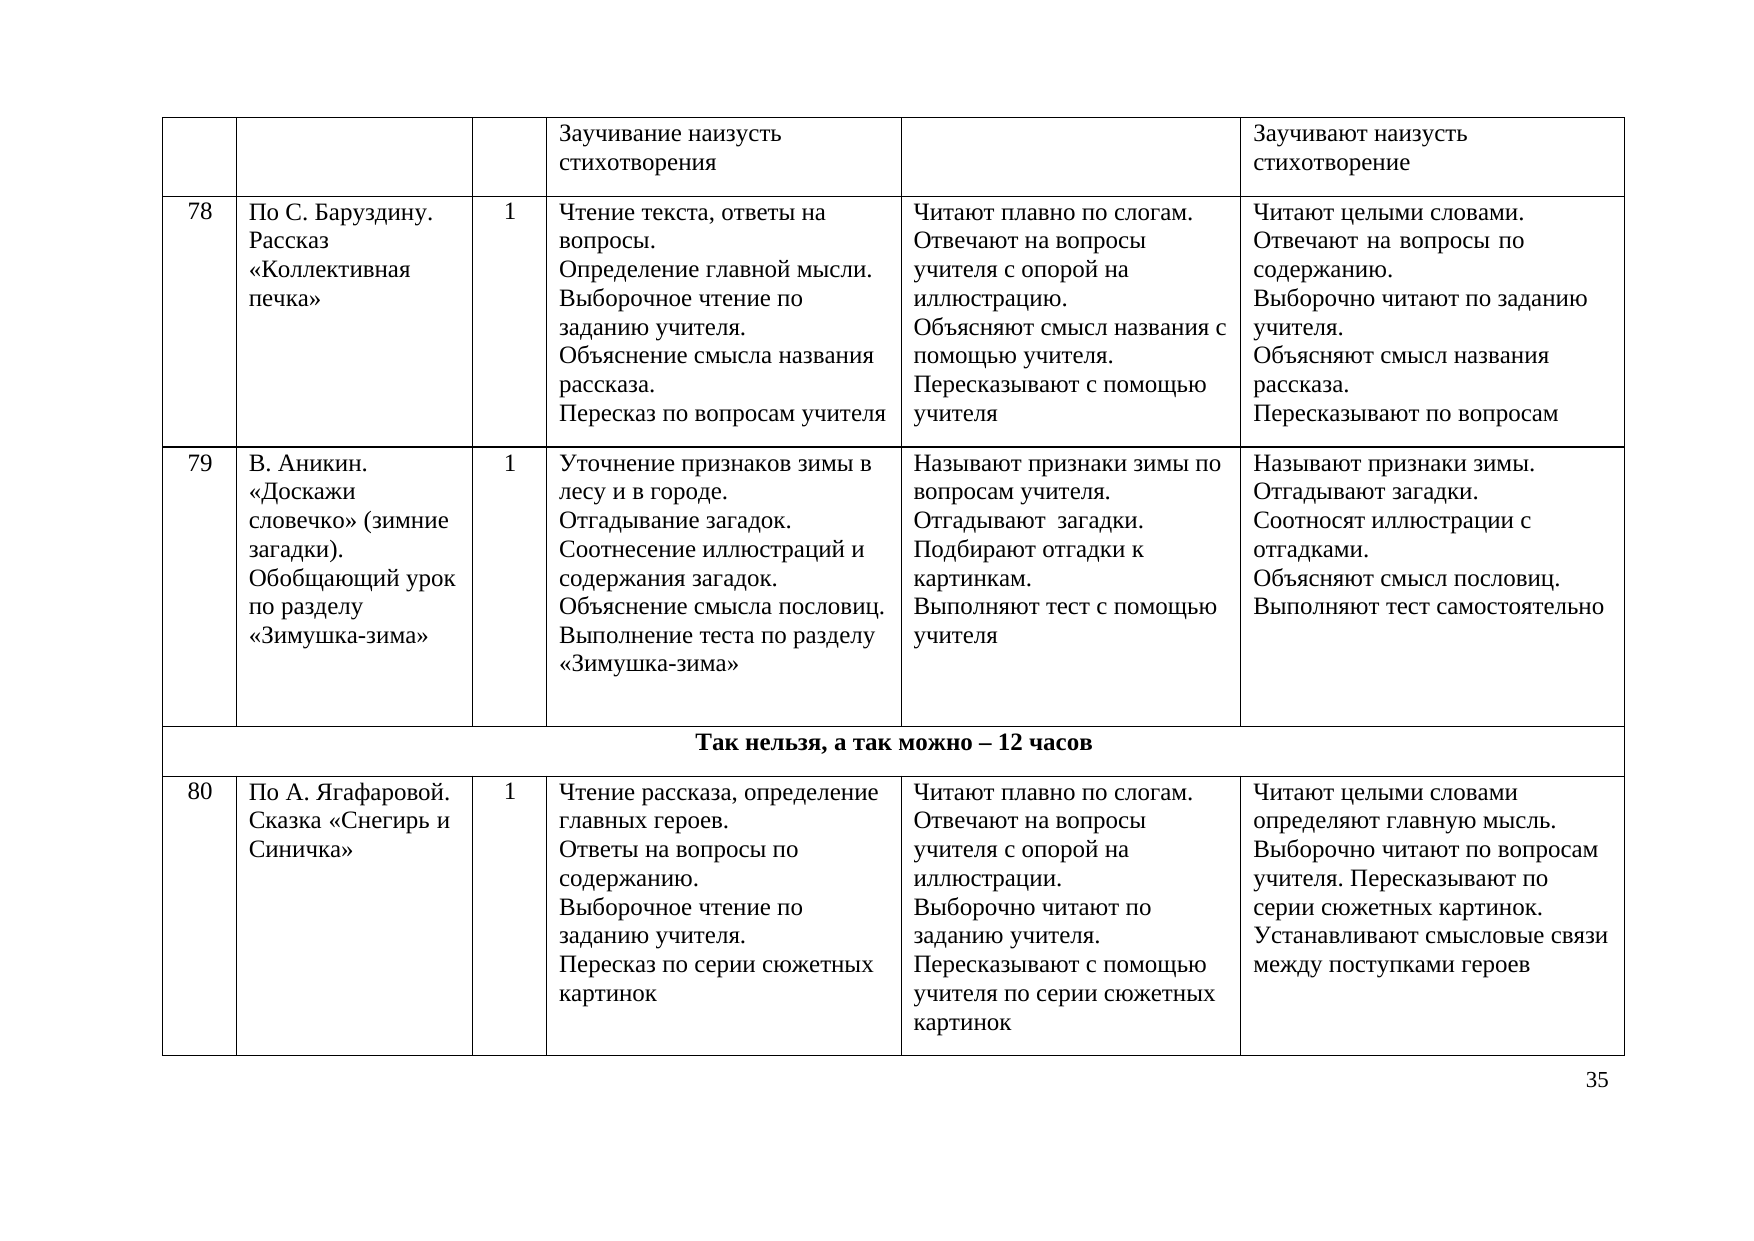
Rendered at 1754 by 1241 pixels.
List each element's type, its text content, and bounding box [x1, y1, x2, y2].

table_cell Так нельзя, а так можно – 12 часов [163, 727, 1624, 776]
table_header [902, 118, 1240, 196]
table_cell Называют признаки зимы по вопросам учителя. Отгадывают загадки. Подбирают отгадки к картинкам. Выполняют тест с помощью учителя [902, 448, 1240, 726]
table_cell Читают целыми словами. Отвечают на вопросы по содержанию. Выборочно читают по заданию учителя. Объясняют смысл названия рассказа. Пересказывают по вопросам [1241, 197, 1624, 446]
table_cell В. Аникин. «Доскажи словечко» (зимние загадки). Обобщающий урок по разделу «Зимушка-зима» [237, 448, 472, 726]
table_header Заучивание наизусть стихотворения [547, 118, 901, 196]
table_cell Читают плавно по слогам. Отвечают на вопросы учителя с опорой на иллюстрации. Выборочно читают по заданию учителя. Пересказывают с помощью учителя по серии сюжетных картинок [902, 777, 1240, 1055]
table_cell Называют признаки зимы. Отгадывают загадки. Соотносят иллюстрации с отгадками. Объясняют смысл пословиц. Выполняют тест самостоятельно [1241, 448, 1624, 726]
table_cell 1 [473, 448, 546, 726]
table_cell 80 [163, 777, 236, 1055]
table_header [163, 118, 236, 196]
table_cell 78 [163, 197, 236, 446]
table_cell По С. Баруздину. Рассказ «Коллективная печка» [237, 197, 472, 446]
table_cell 1 [473, 197, 546, 446]
table_cell Читают целыми словами определяют главную мысль. Выборочно читают по вопросам учителя. Пересказывают по серии сюжетных картинок. Устанавливают смысловые связи между поступками героев [1241, 777, 1624, 1055]
table_header [473, 118, 546, 196]
table_cell По А. Ягафаровой. Сказка «Снегирь и Синичка» [237, 777, 472, 1055]
table_header Заучивают наизусть стихотворение [1241, 118, 1624, 196]
table_cell Чтение текста, ответы на вопросы. Определение главной мысли. Выборочное чтение по заданию учителя. Объяснение смысла названия рассказа. Пересказ по вопросам учителя [547, 197, 901, 446]
table_cell 79 [163, 448, 236, 726]
table_cell Уточнение признаков зимы в лесу и в городе. Отгадывание загадок. Соотнесение иллюстраций и содержания загадок. Объяснение смысла пословиц. Выполнение теста по разделу «Зимушка-зима» [547, 448, 901, 726]
table_cell Чтение рассказа, определение главных героев. Ответы на вопросы по содержанию. Выборочное чтение по заданию учителя. Пересказ по серии сюжетных картинок [547, 777, 901, 1055]
table_cell Читают плавно по слогам. Отвечают на вопросы учителя с опорой на иллюстрацию. Объясняют смысл названия с помощью учителя. Пересказывают с помощью учителя [902, 197, 1240, 446]
table_cell 1 [473, 777, 546, 1055]
table_header [237, 118, 472, 196]
